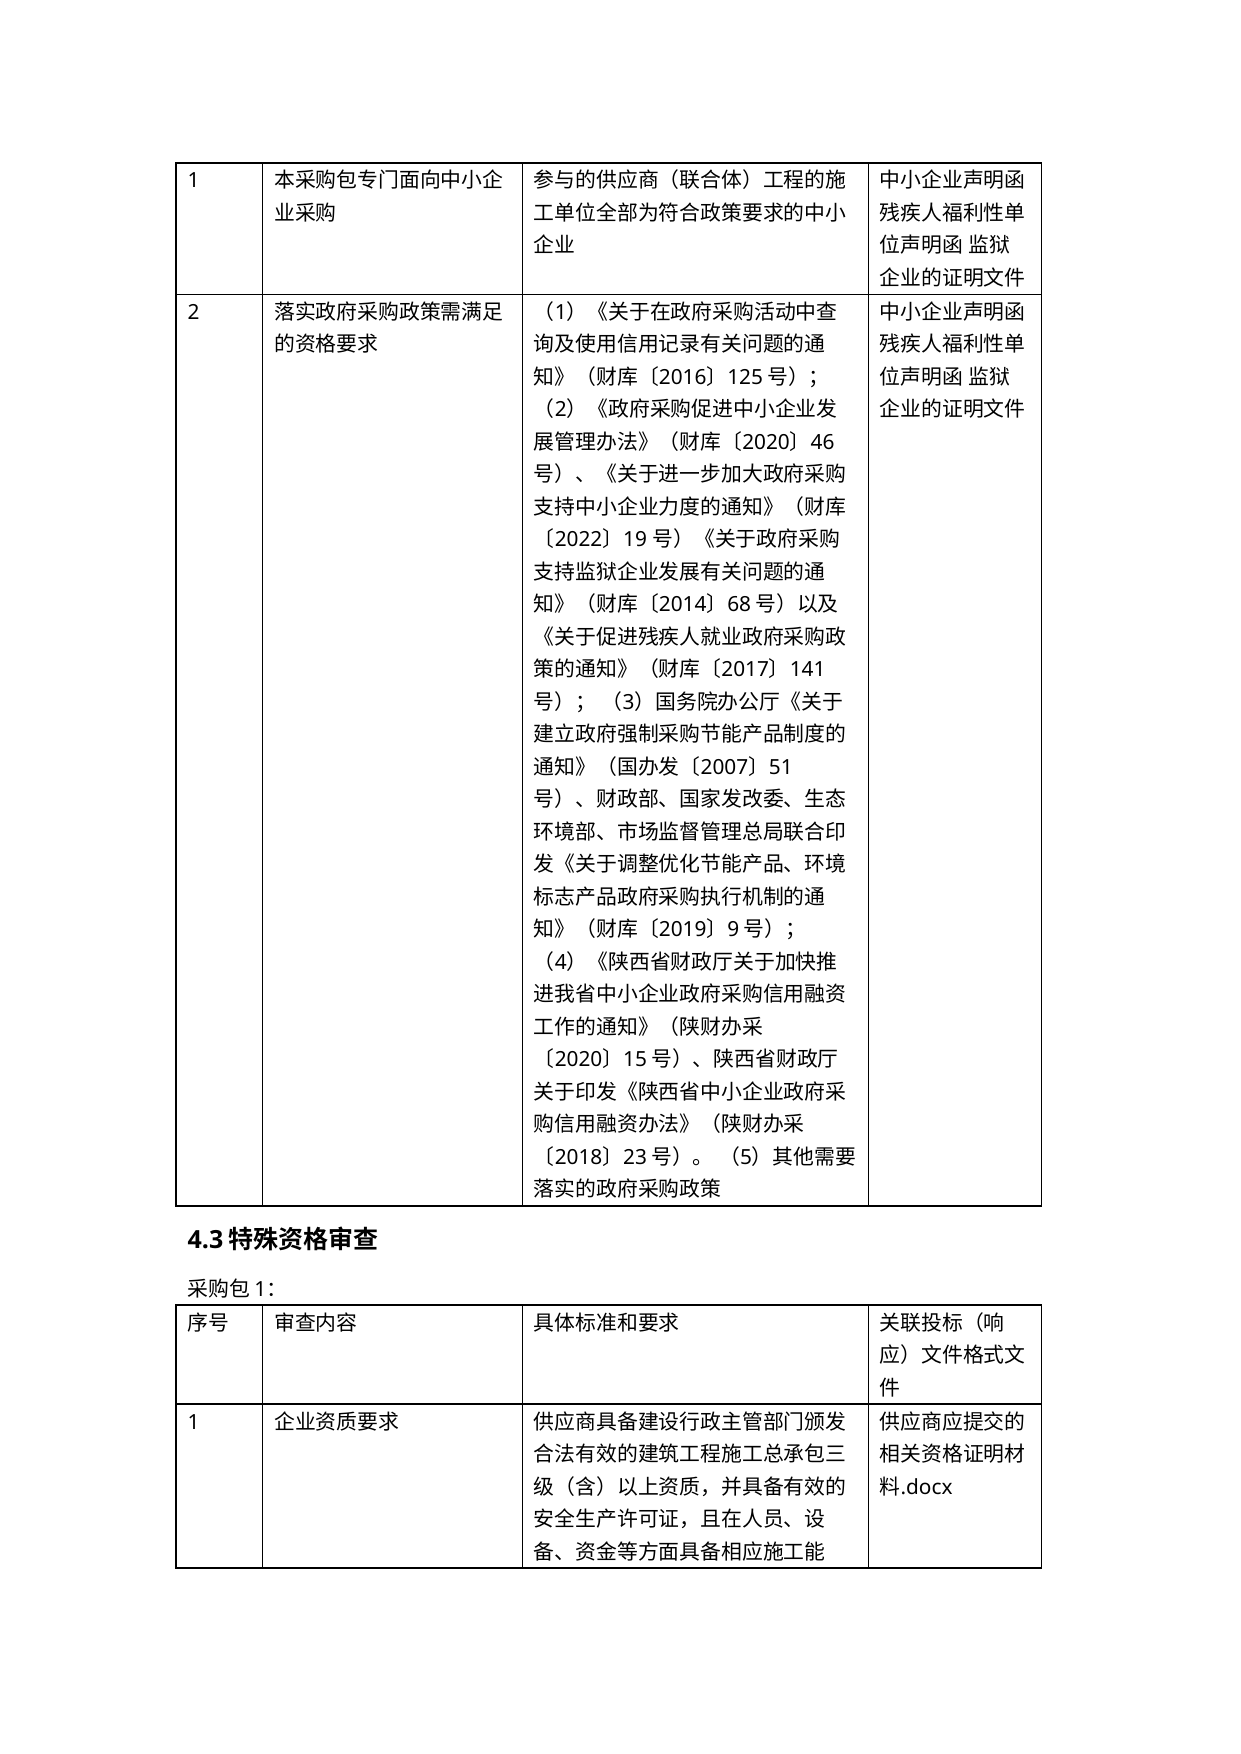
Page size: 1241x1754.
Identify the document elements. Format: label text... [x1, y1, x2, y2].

table_cell 1 [177, 1405, 262, 1567]
table_cell 本采购包专门面向中小企业采购 [263, 164, 522, 293]
table_header 具体标准和要求 [523, 1306, 868, 1403]
text 4.3特殊资格审查 [187, 1207, 1053, 1272]
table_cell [869, 1405, 1041, 1567]
table_cell 中小企业声明函 残疾人福利性单位声明函 监狱企业的证明文件 [869, 164, 1041, 293]
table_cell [523, 1405, 868, 1567]
table_cell 落实政府采购政策需满足的资格要求 [263, 295, 522, 1205]
table_cell 中小企业声明函 残疾人福利性单位声明函 监狱企业的证明文件 [869, 295, 1041, 1205]
table_cell 企业资质要求 [263, 1405, 522, 1567]
table_cell 参与的供应商（联合体）工程的施工单位全部为符合政策要求的中小企业 [523, 164, 868, 293]
table_header 审查内容 [263, 1306, 522, 1403]
table_header 关联投标（响应）文件格式文件 [869, 1306, 1041, 1403]
table_header 序号 [177, 1306, 262, 1403]
table_cell 1 [177, 164, 262, 293]
table_cell （1）《关于在政府采购活动中查询及使用信用记录有关问题的通知》（财库〔2016〕125号）； （2）《政府采购促进中小企业发展管理办法》（财库〔2020〕46号）、《关于进一步加大政府采购支持中小企业力度的通知》（财库〔2022〕19 号）《关于政府采购支持监狱企业发展有关问题的通知》（财库〔2014〕68号）以及《关于促进残疾人就业政府采购政策的通知》（财库〔2017〕141号）； （3）国务院办公厅《关于建立政府强制采购节能产品制度的通知》（国办发〔2007〕51号）、财政部、国家发改委、生态环境部、市场监督管理总局联合印发《关于调整优化节能产品、环境标志产品政府采购执行机制的通知》（财库〔2019〕9号）； （4）《陕西省财政厅关于加快推进我省中小企业政府采购信用融资工作的通知》（陕财办采〔2020〕15号）、陕西省财政厅关于印发《陕西省中小企业政府采购信用融资办法》（陕财办采〔2018〕23号）。 （5）其他需要落实的政府采购政策 [523, 295, 868, 1205]
text 采购包1： [187, 1272, 1053, 1304]
table_cell 2 [177, 295, 262, 1205]
